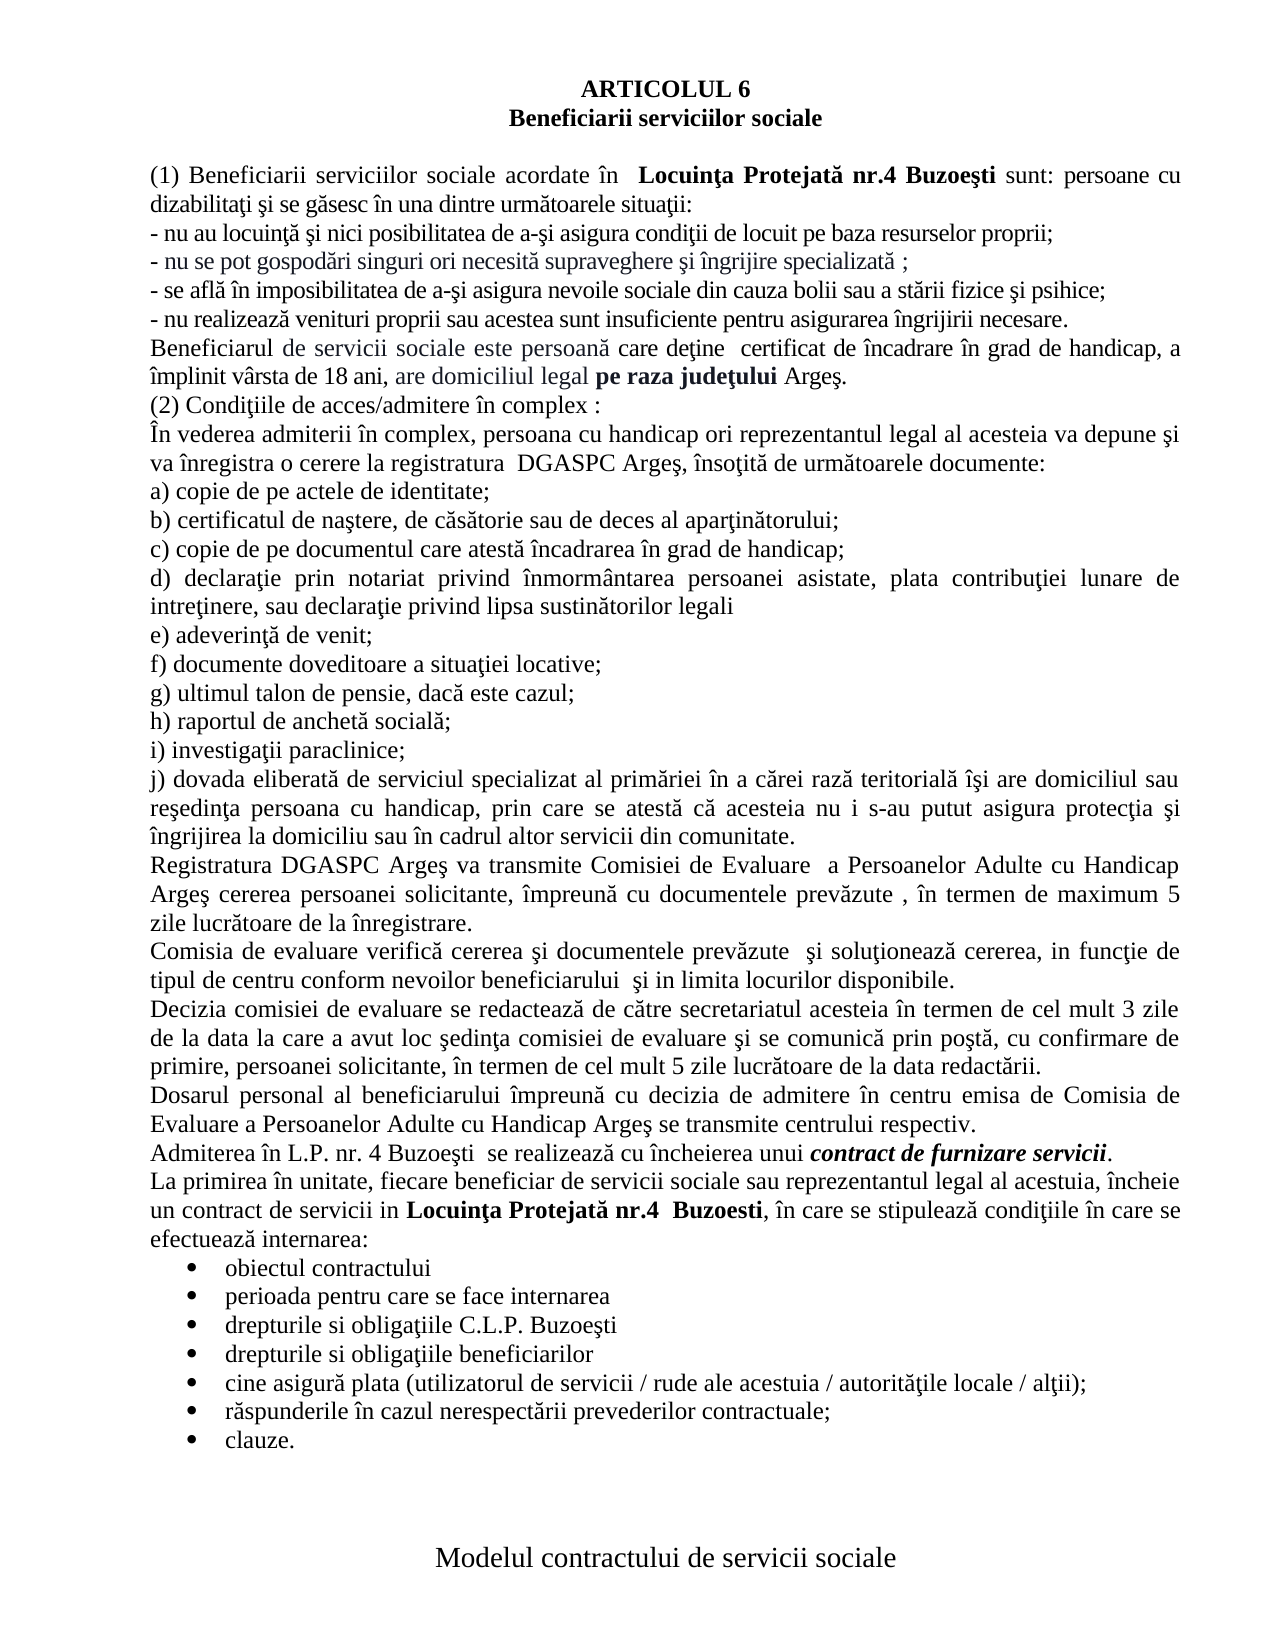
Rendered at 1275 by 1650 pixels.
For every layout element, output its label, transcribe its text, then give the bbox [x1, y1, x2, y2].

text (2) Condiţiile de acces/admitere în complex : [150, 390, 1181, 419]
list obiectul contractului [187, 1253, 1181, 1281]
text Beneficiarul de servicii sociale este persoană care deţine certificat de încadrare în grad de handicap, a împlinit vârsta de 18 ani, are domiciliul legal pe raza judeţului Argeş. [150, 333, 1181, 390]
list drepturile si obligaţiile beneficiarilor [187, 1339, 1181, 1368]
text Beneficiarii serviciilor sociale [150, 103, 1181, 131]
text Comisia de evaluare verifică cererea şi documentele prevăzute şi soluţionează cererea, in funcţie de tipul de centru conform nevoilor beneficiarului şi in limita locurilor disponibile. [150, 936, 1181, 994]
text Decizia comisiei de evaluare se redactează de către secretariatul acesteia în termen de cel mult 3 zile de la data la care a avut loc şedinţa comisiei de evaluare şi se comunică prin poştă, cu confirmare de primire, persoanei solicitante, în termen de cel mult 5 zile lucrătoare de la data redactării. [150, 994, 1181, 1080]
text j) dovada eliberată de serviciul specializat al primăriei în a cărei rază teritorială îşi are domiciliul sau reşedinţa persoana cu handicap, prin care se atestă că acesteia nu i s-au putut asigura protecţia şi îngrijirea la domiciliu sau în cadrul altor servicii din comunitate. [150, 764, 1181, 850]
text i) investigaţii paraclinice; [150, 735, 1181, 764]
text c) copie de pe documentul care atestă încadrarea în grad de handicap; [150, 534, 1181, 563]
list perioada pentru care se face internarea [187, 1281, 1181, 1310]
text - nu realizează venituri proprii sau acestea sunt insuficiente pentru asigurarea îngrijirii necesare. [150, 304, 1181, 333]
list clauze. [187, 1425, 1181, 1454]
text e) adeverinţă de venit; [150, 620, 1181, 649]
text d) declaraţie prin notariat privind înmormântarea persoanei asistate, plata contribuţiei lunare de intreţinere, sau declaraţie privind lipsa sustinătorilor legali [150, 563, 1181, 620]
text a) copie de pe actele de identitate; [150, 476, 1181, 505]
text b) certificatul de naştere, de căsătorie sau de deces al aparţinătorului; [150, 505, 1181, 534]
text Admiterea în L.P. nr. 4 Buzoeşti se realizează cu încheierea unui contract de furnizare servicii. [150, 1138, 1181, 1166]
text (1) Beneficiarii serviciilor sociale acordate în Locuinţa Protejată nr.4 Buzoeşti sunt: persoane cu dizabilitaţi şi se găsesc în una dintre următoarele situaţii: [150, 160, 1181, 218]
text ARTICOLUL 6 [150, 74, 1181, 103]
text h) raportul de anchetă socială; [150, 706, 1181, 735]
text - nu au locuinţă şi nici posibilitatea de a-şi asigura condiţii de locuit pe baza resurselor proprii; [150, 218, 1181, 246]
text Dosarul personal al beneficiarului împreună cu decizia de admitere în centru emisa de Comisia de Evaluare a Persoanelor Adulte cu Handicap Argeş se transmite centrului respectiv. [150, 1080, 1181, 1138]
text La primirea în unitate, fiecare beneficiar de servicii sociale sau reprezentantul legal al acestuia, încheie un contract de servicii in Locuinţa Protejată nr.4 Buzoesti, în care se stipulează condiţiile în care se efectuează internarea: [150, 1166, 1181, 1253]
list cine asigură plata (utilizatorul de servicii / rude ale acestuia / autorităţile locale / alţii); [187, 1368, 1181, 1396]
text - nu se pot gospodări singuri ori necesită supraveghere şi îngrijire specializată ; [150, 246, 1181, 275]
text - se află în imposibilitatea de a-şi asigura nevoile sociale din cauza bolii sau a stării fizice şi psihice; [150, 275, 1181, 304]
text Modelul contractului de servicii sociale [150, 1540, 1181, 1574]
list drepturile si obligaţiile C.L.P. Buzoeşti [187, 1310, 1181, 1339]
text În vederea admiterii în complex, persoana cu handicap ori reprezentantul legal al acesteia va depune şi va înregistra o cerere la registratura DGASPC Argeş, însoţită de următoarele documente: [150, 419, 1181, 476]
list răspunderile în cazul nerespectării prevederilor contractuale; [187, 1396, 1181, 1425]
text Registratura DGASPC Argeş va transmite Comisiei de Evaluare a Persoanelor Adulte cu Handicap Argeş cererea persoanei solicitante, împreună cu documentele prevăzute , în termen de maximum 5 zile lucrătoare de la înregistrare. [150, 850, 1181, 936]
text f) documente doveditoare a situaţiei locative; [150, 649, 1181, 678]
text g) ultimul talon de pensie, dacă este cazul; [150, 678, 1181, 706]
